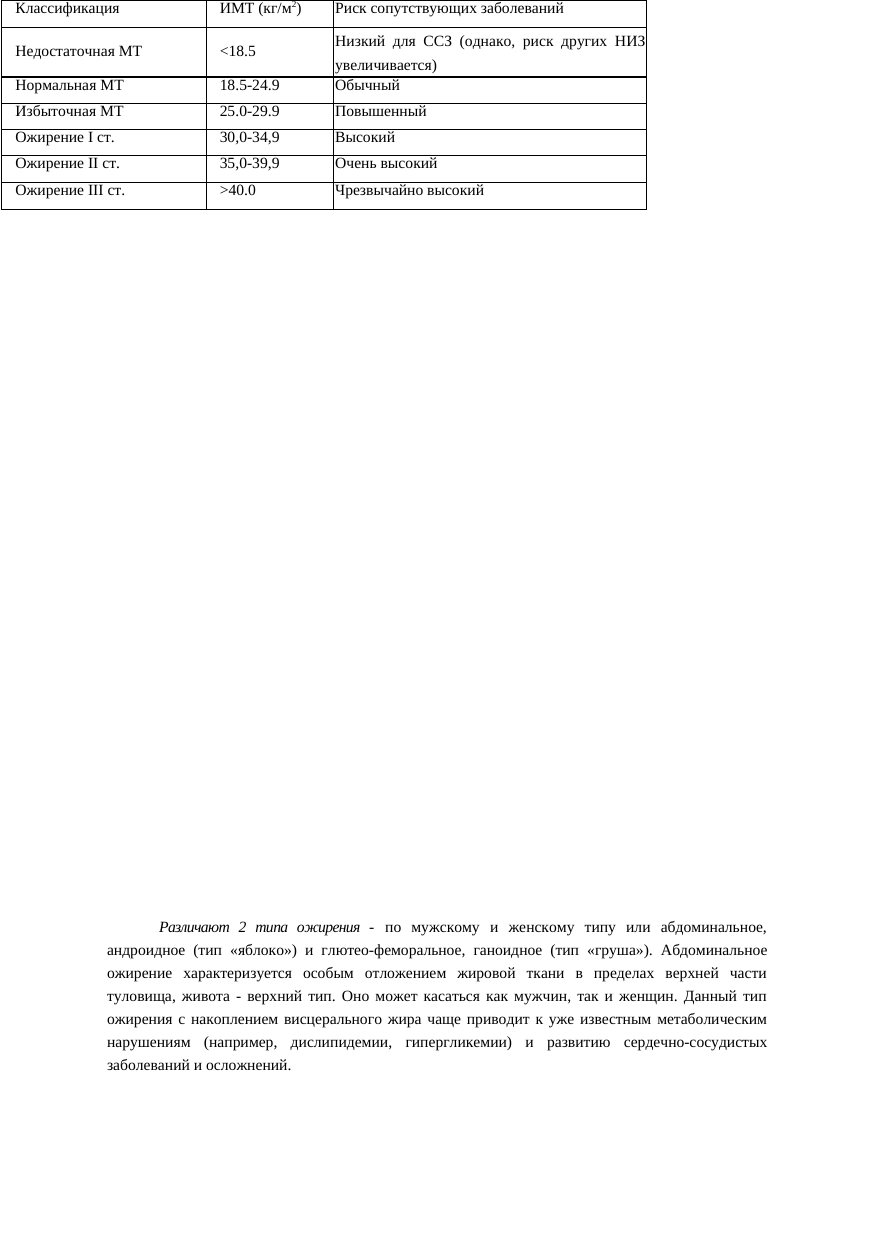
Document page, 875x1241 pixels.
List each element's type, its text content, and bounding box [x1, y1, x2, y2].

table_cell Низкий для ССЗ (однако, риск других НИЗ увеличивается) [334, 28, 646, 76]
table_cell >40.0 [207, 183, 333, 209]
text Различают 2 типа ожирения - по мужскому и женскому типу или абдоминальное, андроидное (тип «яблоко») и глютео-феморальное, ганоидное (тип «груша»). Абдоминальное ожирение характеризуется особым отложением жировой ткани в пределах верхней части туловища, живота - верхний тип. Оно может касаться как мужчин, так и женщин. Данный тип ожирения с накоплением висцерального жира чаще приводит к уже известным метаболическим нарушениям (например, дислипидемии, гипергликемии) и развитию сердечно-сосудистых заболеваний и осложнений. [107, 914, 768, 1075]
table_cell Чрезвычайно высокий [334, 183, 646, 209]
table_header Классификация [2, 1, 206, 27]
table_cell 30,0-34,9 [207, 130, 333, 155]
table_cell 18.5-24.9 [207, 78, 333, 102]
table_cell Недостаточная МТ [2, 28, 206, 76]
table_cell Избыточная МТ [2, 104, 206, 129]
table_cell <18.5 [207, 28, 333, 76]
table_cell Очень высокий [334, 156, 646, 182]
table_cell Обычный [334, 78, 646, 102]
table_cell Ожирение II ст. [2, 156, 206, 182]
table_cell Ожирение I ст. [2, 130, 206, 155]
table_cell Ожирение III ст. [2, 183, 206, 209]
table_cell Нормальная МТ [2, 78, 206, 102]
table_cell Повышенный [334, 104, 646, 129]
table_header Риск сопутствующих заболеваний [334, 1, 646, 27]
table_cell 25.0-29.9 [207, 104, 333, 129]
table_header ИМТ (кг/м2) [207, 1, 333, 27]
table_cell 35,0-39,9 [207, 156, 333, 182]
table_cell Высокий [334, 130, 646, 155]
